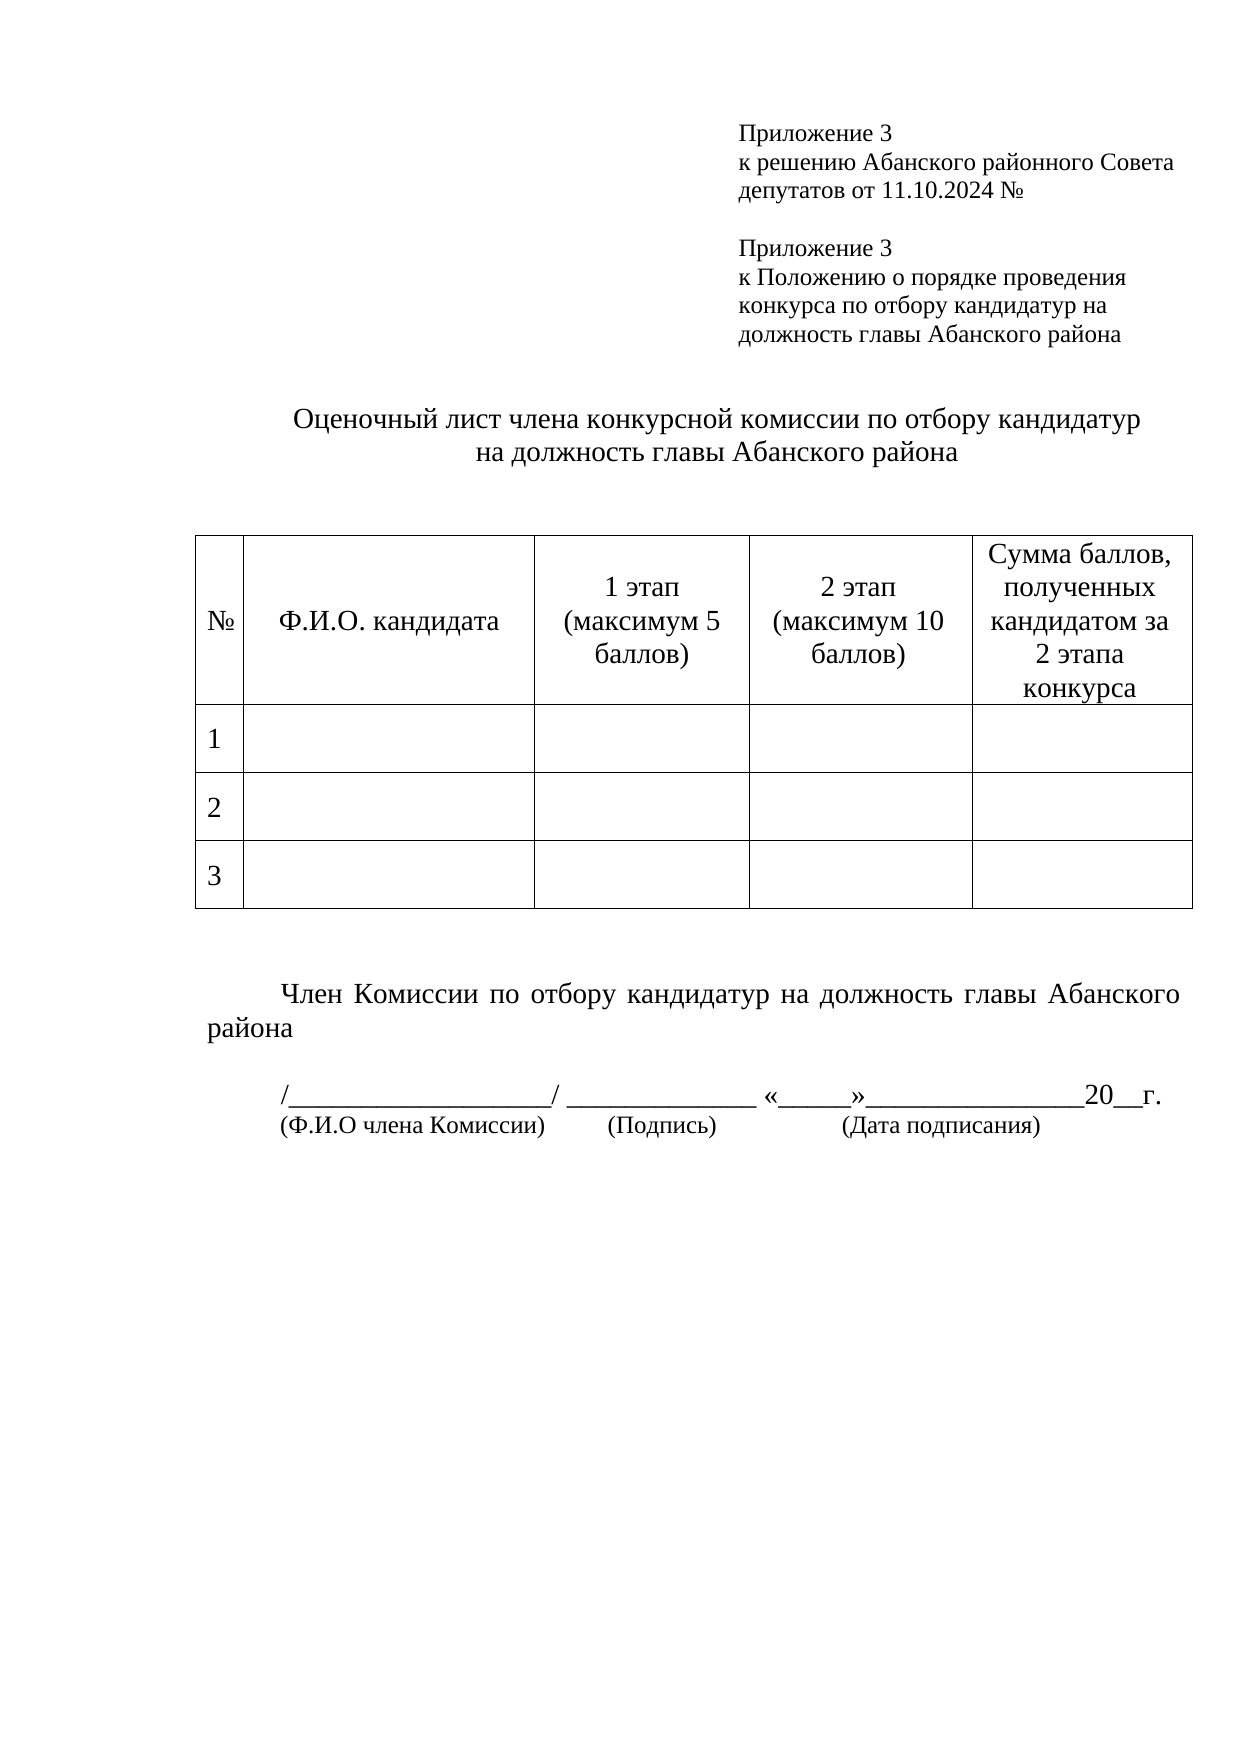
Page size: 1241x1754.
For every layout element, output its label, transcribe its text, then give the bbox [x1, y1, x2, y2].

table_cell 2 [196, 773, 243, 840]
text Оценочный лист члена конкурсной комиссии по отбору кандидатур [207, 401, 1227, 434]
text Приложение 3 [738, 118, 1181, 147]
table_cell [244, 841, 534, 908]
text на должность главы Абанского района [207, 434, 1227, 468]
table_cell [535, 773, 749, 840]
table_cell [244, 773, 534, 840]
table_cell [750, 773, 972, 840]
text (Ф.И.О члена Комиссии) (Подпись) (Дата подписания) [207, 1110, 1181, 1139]
table_cell [750, 705, 972, 772]
table_header 1 этап (максимум 5 баллов) [535, 536, 749, 704]
table_cell [535, 705, 749, 772]
table_cell [973, 773, 1192, 840]
table_cell 3 [196, 841, 243, 908]
table_header 2 этап (максимум 10 баллов) [750, 536, 972, 704]
text Член Комиссии по отбору кандидатур на должность главы Абанского района [207, 976, 1181, 1043]
text к Положению о порядке проведения [738, 262, 1181, 291]
text /__________________/ _____________ «_____»_______________20__г. [207, 1077, 1181, 1110]
table_cell [535, 841, 749, 908]
table_cell [973, 841, 1192, 908]
table_header № [196, 536, 243, 704]
text к решению Абанского районного Совета депутатов от 11.10.2024 № [738, 147, 1181, 204]
text Приложение 3 [738, 233, 1181, 262]
table_cell 1 [196, 705, 243, 772]
table_cell [244, 705, 534, 772]
table_header Сумма баллов, полученных кандидатом за 2 этапа конкурса [973, 536, 1192, 704]
table_header Ф.И.О. кандидата [244, 536, 534, 704]
table_cell [750, 841, 972, 908]
table_cell [973, 705, 1192, 772]
text конкурса по отбору кандидатур на должность главы Абанского района [738, 291, 1181, 348]
